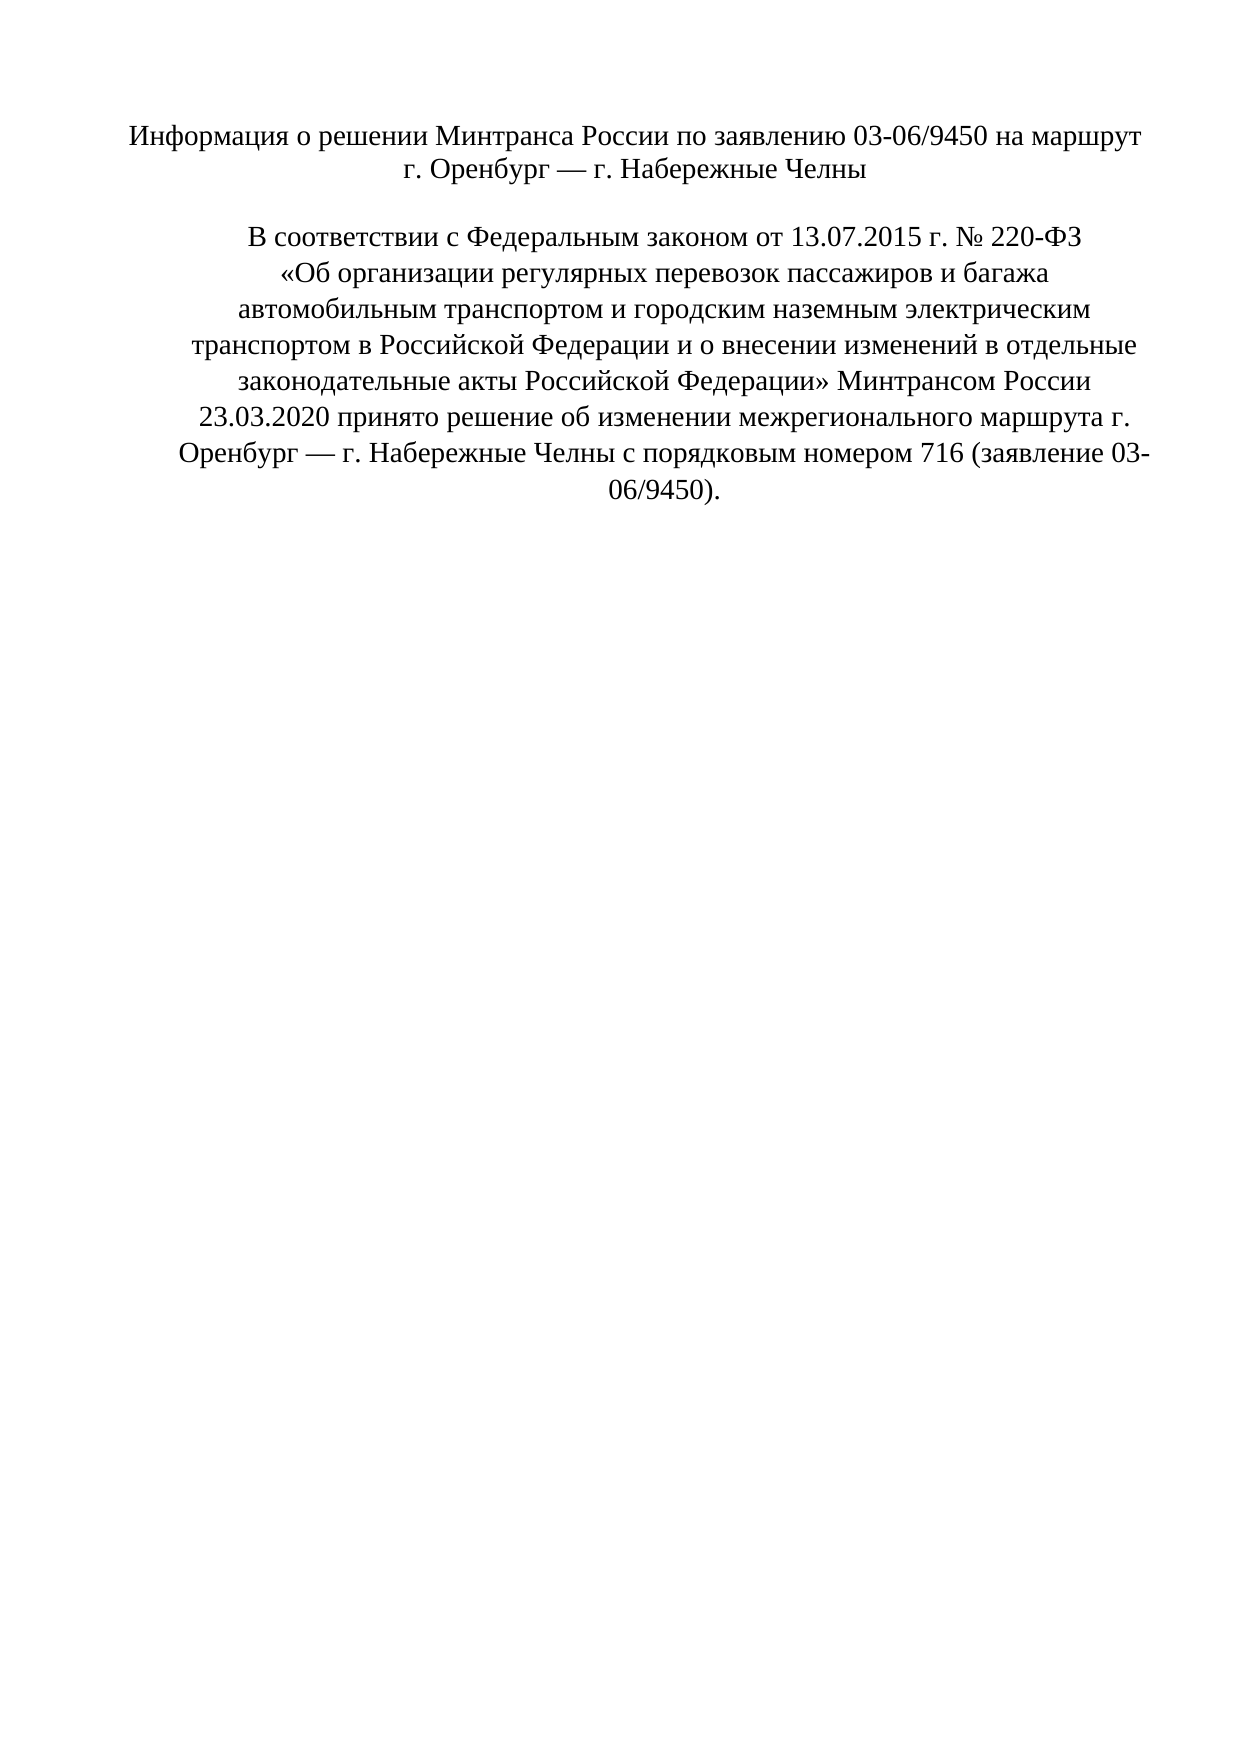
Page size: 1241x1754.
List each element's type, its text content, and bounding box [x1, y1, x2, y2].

text В соответствии с Федеральным законом от 13.07.2015 г. № 220-ФЗ «Об организации регулярных перевозок пассажиров и багажа автомобильным транспортом и городским наземным электрическим транспортом в Российской Федерации и о внесении изменений в отдельные законодательные акты Российской Федерации» Минтрансом России 23.03.2020 принято решение об изменении межрегионального маршрута г. Оренбург — г. Набережные Челны с порядковым номером 716 (заявление 03-06/9450). [177, 219, 1152, 505]
text Информация о решении Минтранса России по заявлению 03-06/9450 на маршрут г. Оренбург — г. Набережные Челны [118, 118, 1152, 185]
